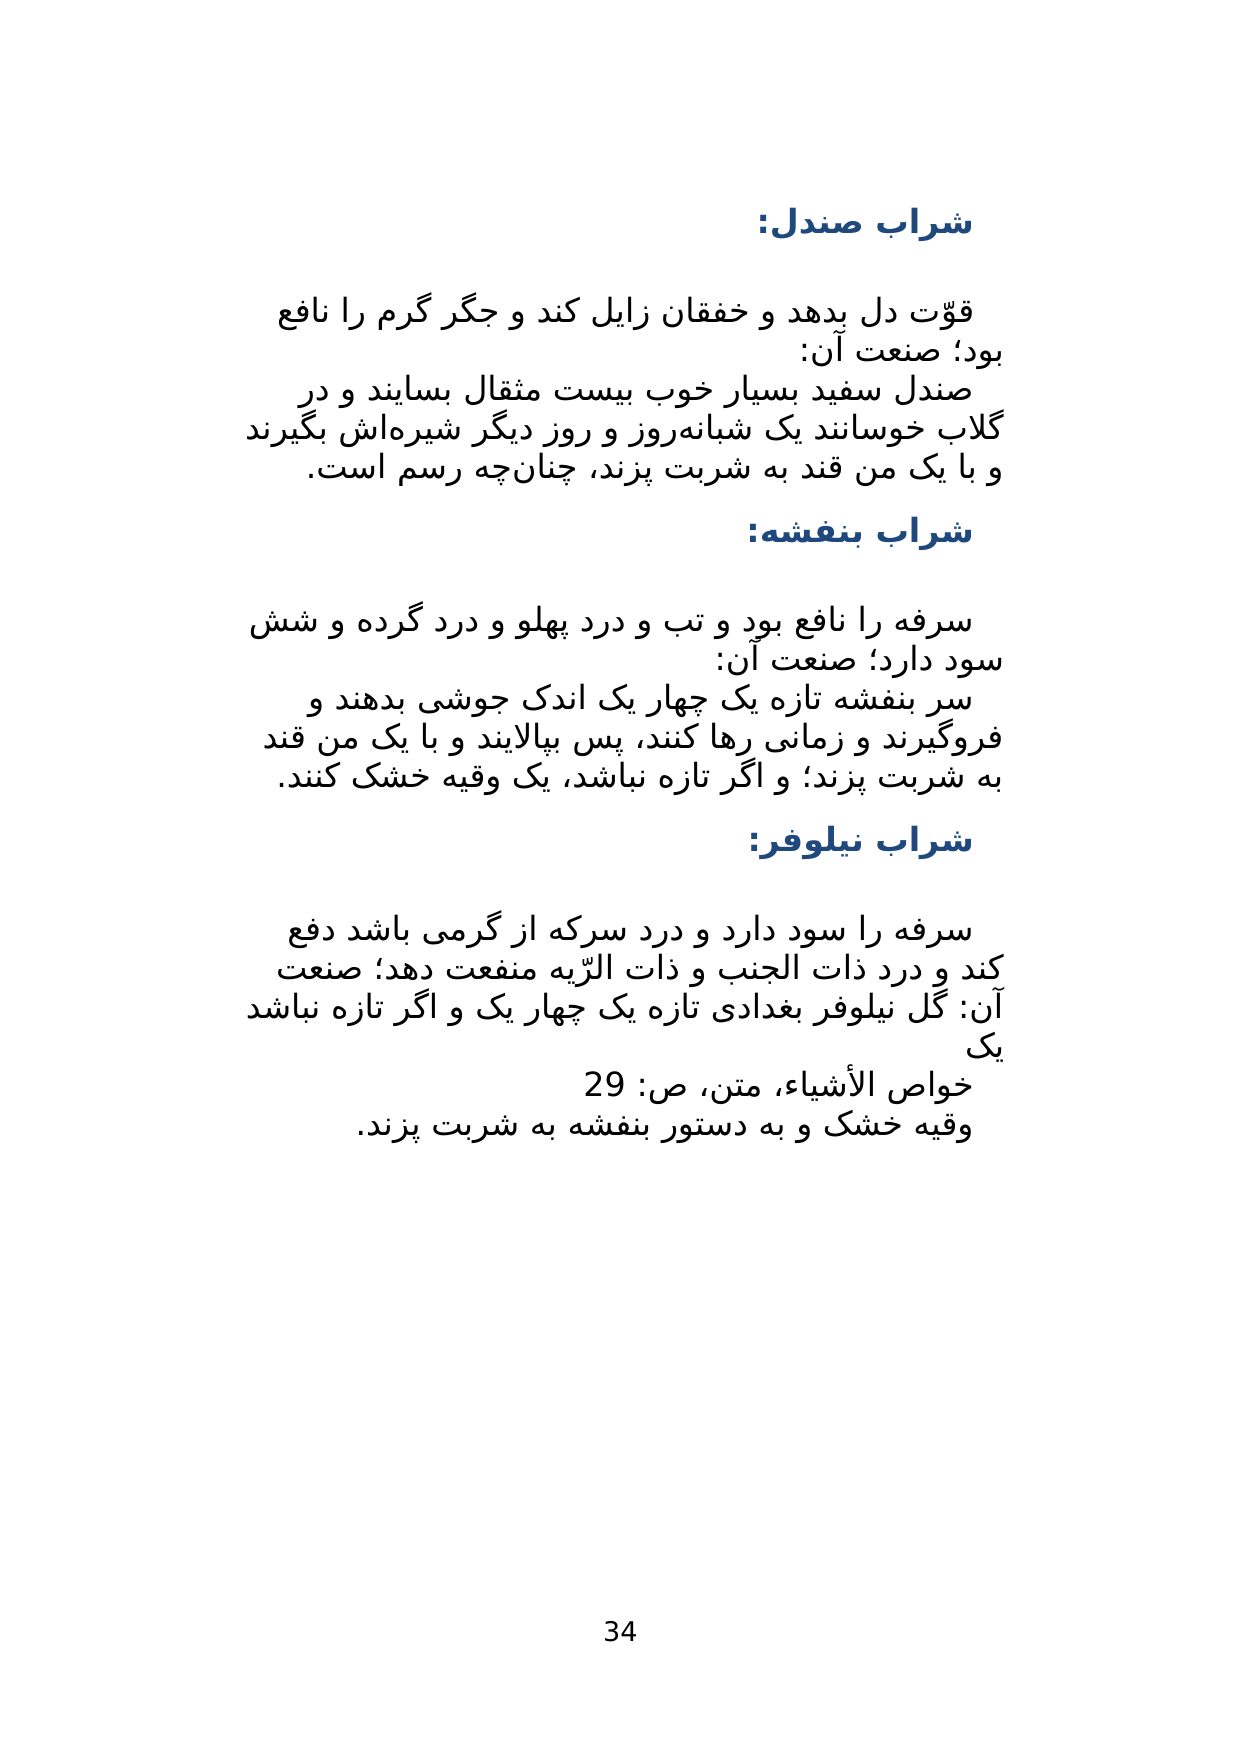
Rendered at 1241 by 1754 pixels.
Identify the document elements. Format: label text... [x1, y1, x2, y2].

text سرفه را سود دارد و درد سرکه از گرمی باشد دفع کند و درد ذات الجنب و ذات الرّیه منفعت دهد؛ صنعت آن: گل نیلوفر بغدادی تازه یک چهار یک و اگر تازه نباشد یک [236, 910, 1004, 1065]
text وقیه خشک و به دستور بنفشه به شربت پزند. [236, 1104, 1004, 1143]
text سر بنفشه تازه یک چهار یک اندک جوشی بدهند و فروگیرند و زمانی رها کنند، پس بپالایند و با یک من قند به شربت پزند؛ و اگر تازه نباشد، یک وقیه خشک کنند. [236, 678, 1004, 795]
text سرفه را نافع بود و تب و درد پهلو و درد گرده و شش سود دارد؛ صنعت آن: [236, 601, 1004, 678]
text صندل سفید بسیار خوب بیست مثقال بسایند و در گلاب خوسانند یک شبانه‌روز و روز دیگر شیره‌اش بگیرند و با یک من قند به شربت پزند، چنان‌چه رسم است. [236, 369, 1004, 486]
subtitle شراب بنفشه: [236, 511, 1004, 550]
subtitle شراب نیلوفر: [236, 820, 1004, 859]
text خواص الأشیاء، متن، ص: 29 [236, 1065, 1004, 1104]
subtitle شراب صندل: [236, 202, 1004, 241]
text قوّت دل بدهد و خفقان زایل کند و جگر گرم را نافع بود؛ صنعت آن: [236, 292, 1004, 369]
